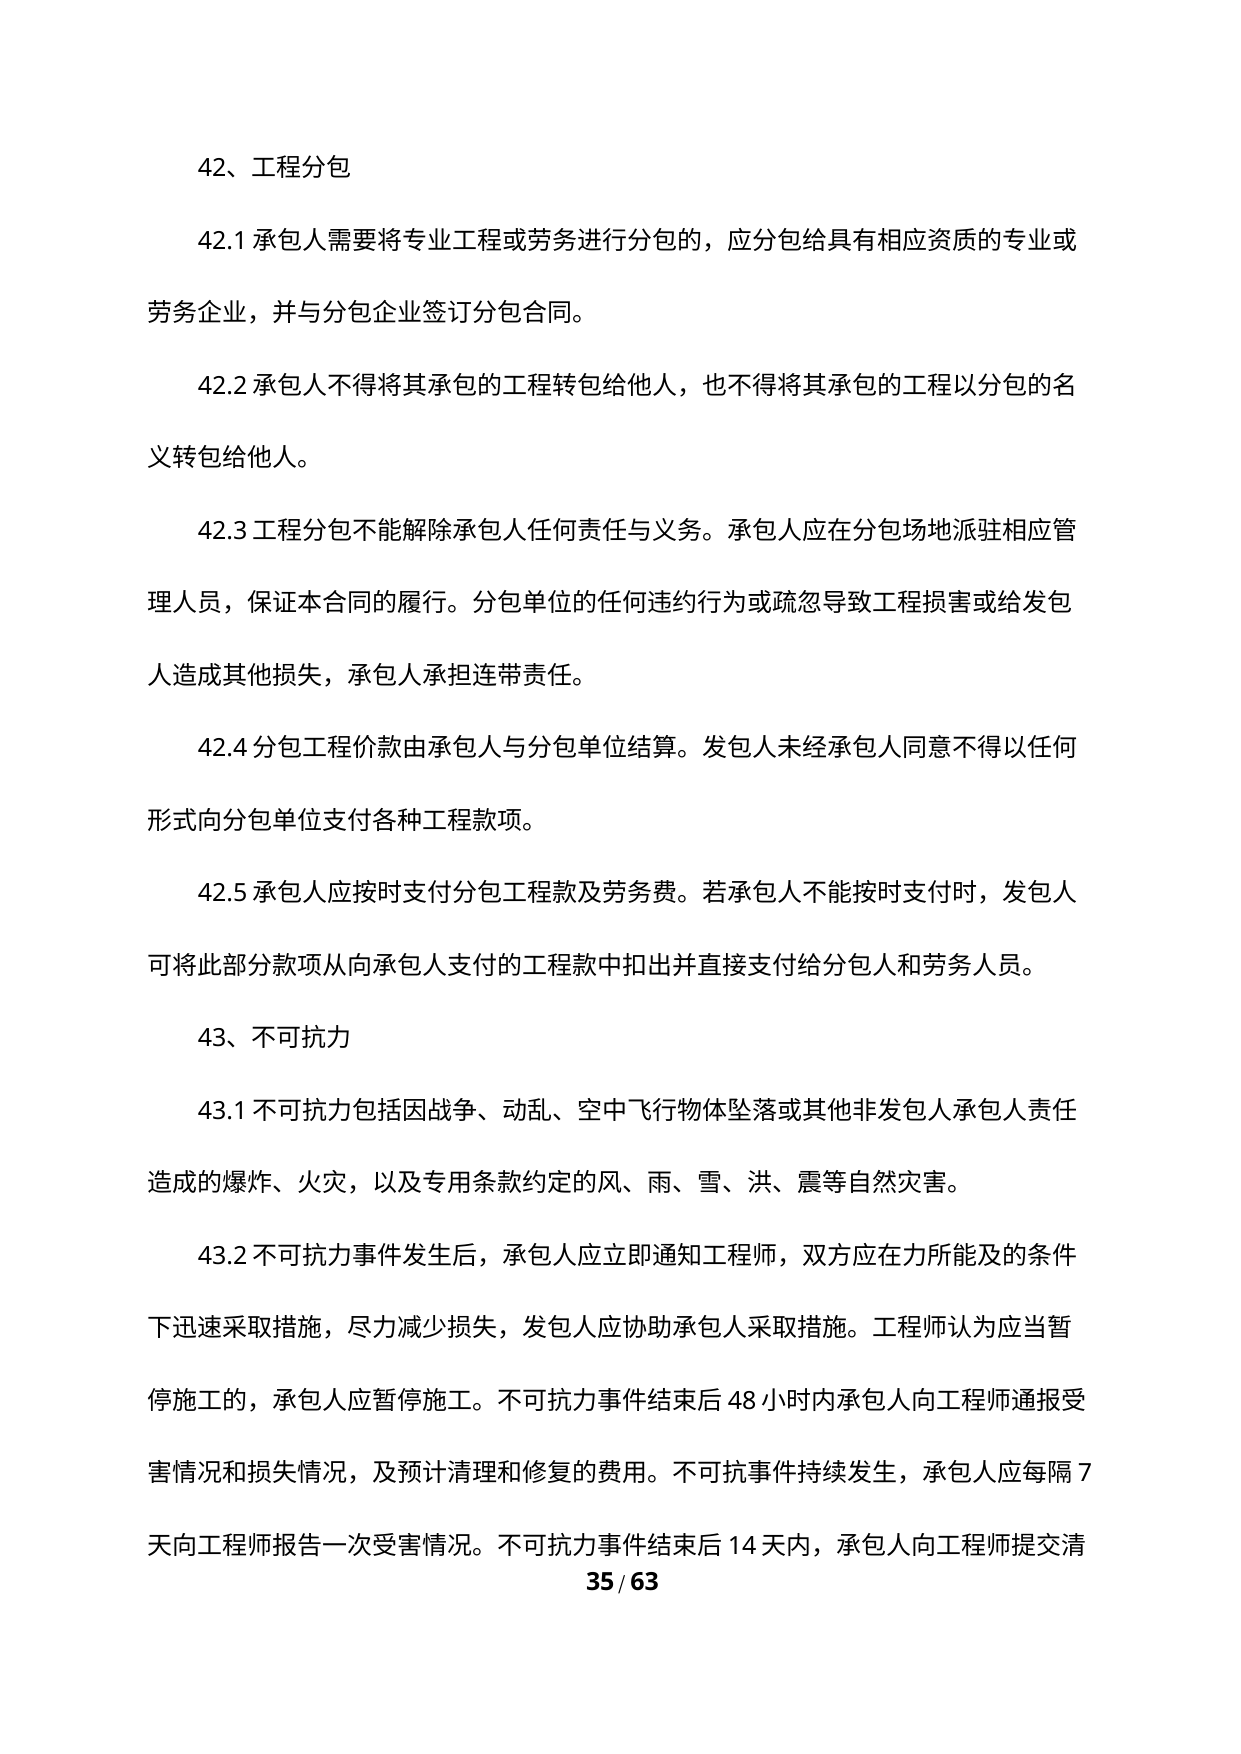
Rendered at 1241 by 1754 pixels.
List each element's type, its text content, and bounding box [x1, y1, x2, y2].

text 42.1承包人需要将专业工程或劳务进行分包的，应分包给具有相应资质的专业或劳务企业，并与分包企业签订分包合同。 [148, 220, 1092, 329]
text 42.5承包人应按时支付分包工程款及劳务费。若承包人不能按时支付时，发包人可将此部分款项从向承包人支付的工程款中扣出并直接支付给分包人和劳务人员。 [148, 873, 1092, 981]
text 42.2承包人不得将其承包的工程转包给他人，也不得将其承包的工程以分包的名义转包给他人。 [148, 365, 1092, 474]
text 42.4分包工程价款由承包人与分包单位结算。发包人未经承包人同意不得以任何形式向分包单位支付各种工程款项。 [148, 728, 1092, 836]
text 43.1不可抗力包括因战争、动乱、空中飞行物体坠落或其他非发包人承包人责任造成的爆炸、火灾，以及专用条款约定的风、雨、雪、洪、震等自然灾害。 [148, 1090, 1092, 1199]
text 42、工程分包 [148, 148, 1092, 184]
text 43、不可抗力 [148, 1018, 1092, 1054]
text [148, 1235, 1092, 1561]
text 42.3工程分包不能解除承包人任何责任与义务。承包人应在分包场地派驻相应管理人员，保证本合同的履行。分包单位的任何违约行为或疏忽导致工程损害或给发包人造成其他损失，承包人承担连带责任。 [148, 510, 1092, 691]
